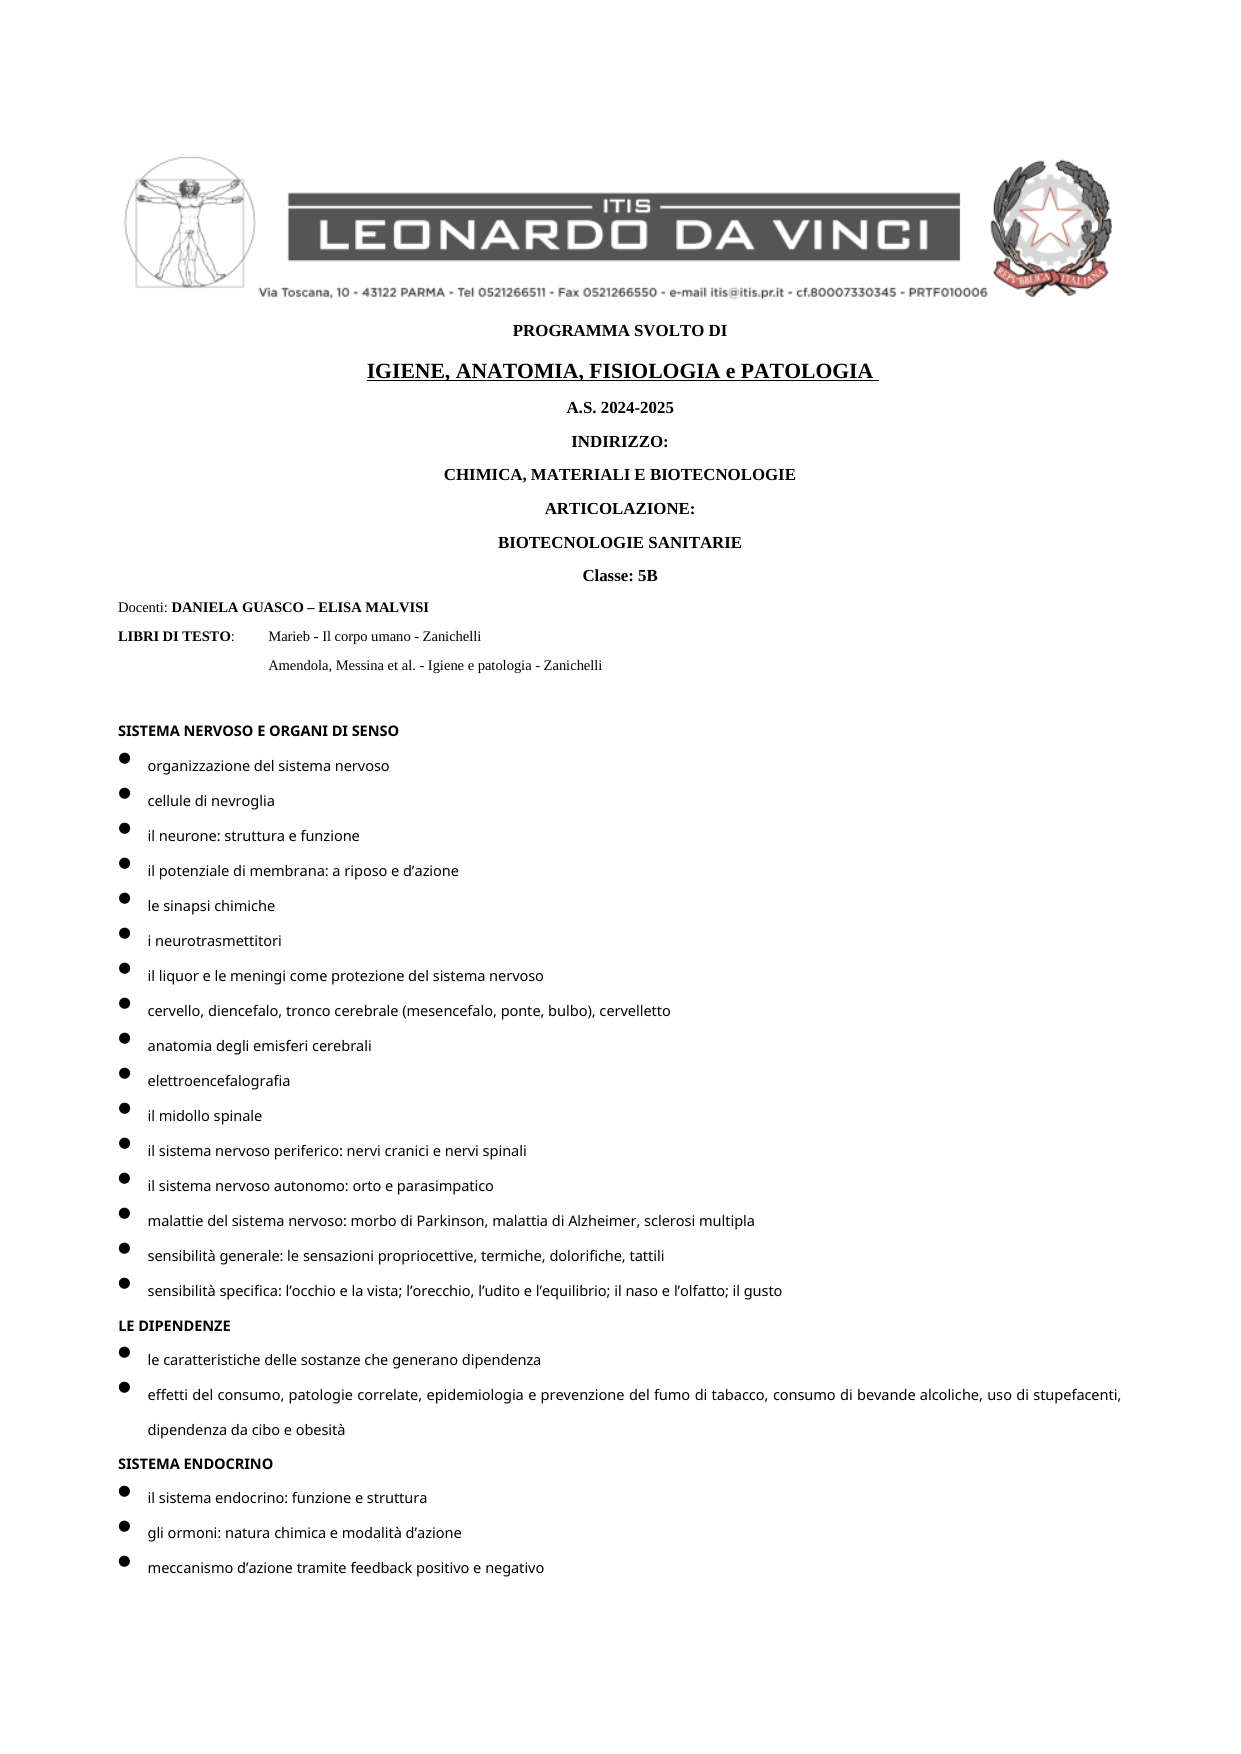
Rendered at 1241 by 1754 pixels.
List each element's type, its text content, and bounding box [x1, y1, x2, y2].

list il sistema endocrino: funzione e struttura [118, 1473, 1122, 1508]
text Classe: 5B [118, 552, 1122, 586]
list il midollo spinale [118, 1091, 1122, 1126]
text IGIENE, ANATOMIA, FISIOLOGIA e PATOLOGIA [118, 340, 1122, 383]
text Amendola, Messina et al. - Igiene e patologia - Zanichelli [118, 644, 1122, 673]
text INDIRIZZO: [118, 417, 1122, 451]
list il potenziale di membrana: a riposo e d’azione [118, 846, 1122, 881]
text CHIMICA, MATERIALI E BIOTECNOLOGIE [118, 451, 1122, 484]
text BIOTECNOLOGIE SANITARIE [118, 518, 1122, 552]
text SISTEMA ENDOCRINO [118, 1439, 1122, 1473]
list le sinapsi chimiche [118, 881, 1122, 916]
picture [118, 147, 1122, 307]
list sensibilità specifica: l’occhio e la vista; l’orecchio, l’udito e l’equilibrio; il naso e l’olfatto; il gusto [118, 1266, 1122, 1301]
list effetti del consumo, patologie correlate, epidemiologia e prevenzione del fumo di tabacco, consumo di bevande alcoliche, uso di stupefacenti, dipendenza da cibo e obesità [118, 1370, 1122, 1439]
text Docenti: DANIELA GUASCO – ELISA MALVISI [118, 587, 1122, 616]
list cellule di nevroglia [118, 776, 1122, 811]
text ARTICOLAZIONE: [118, 485, 1122, 518]
list il sistema nervoso periferico: nervi cranici e nervi spinali [118, 1126, 1122, 1161]
list meccanismo d’azione tramite feedback positivo e negativo [118, 1543, 1122, 1578]
list i neurotrasmettitori [118, 916, 1122, 951]
list organizzazione del sistema nervoso [118, 741, 1122, 776]
list le caratteristiche delle sostanze che generano dipendenza [118, 1335, 1122, 1370]
list elettroencefalografia [118, 1056, 1122, 1091]
list il liquor e le meningi come protezione del sistema nervoso [118, 951, 1122, 986]
text LIBRI DI TESTO: Marieb - Il corpo umano - Zanichelli [118, 616, 1122, 644]
text PROGRAMMA SVOLTO DI [118, 307, 1122, 340]
list il sistema nervoso autonomo: orto e parasimpatico [118, 1161, 1122, 1196]
list cervello, diencefalo, tronco cerebrale (mesencefalo, ponte, bulbo), cervelletto [118, 986, 1122, 1021]
list malattie del sistema nervoso: morbo di Parkinson, malattia di Alzheimer, sclerosi multipla [118, 1196, 1122, 1231]
text SISTEMA NERVOSO E ORGANI DI SENSO [118, 707, 1122, 741]
list il neurone: struttura e funzione [118, 811, 1122, 846]
list anatomia degli emisferi cerebrali [118, 1021, 1122, 1056]
list gli ormoni: natura chimica e modalità d’azione [118, 1508, 1122, 1543]
text A.S. 2024-2025 [118, 383, 1122, 417]
list sensibilità generale: le sensazioni propriocettive, termiche, dolorifiche, tattili [118, 1231, 1122, 1266]
text LE DIPENDENZE [118, 1301, 1122, 1335]
